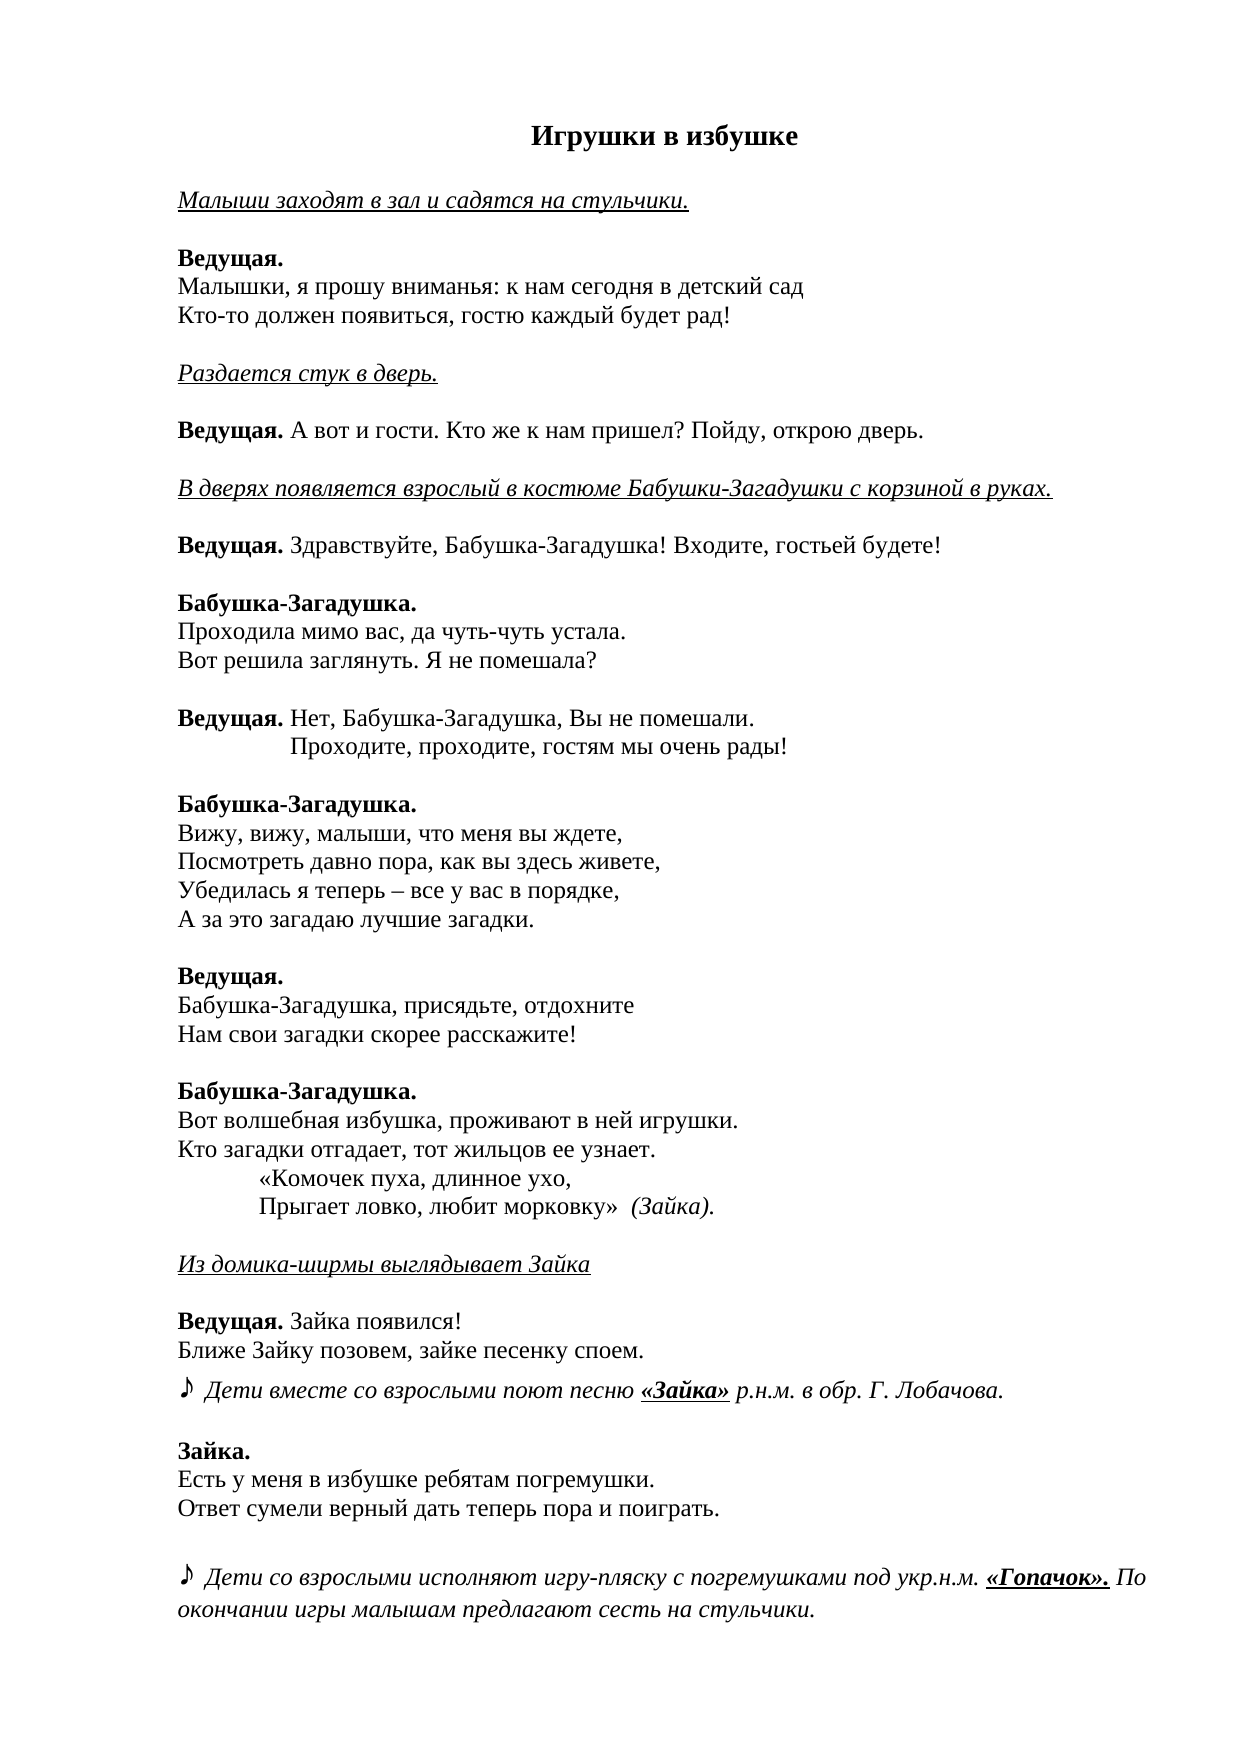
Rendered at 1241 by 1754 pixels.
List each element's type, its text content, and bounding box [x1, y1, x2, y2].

text Ближе Зайку позовем, зайке песенку споем. [177, 1335, 1152, 1364]
text Убедилась я теперь – все у вас в порядке, [177, 875, 1152, 904]
text Вот волшебная избушка, проживают в ней игрушки. [177, 1105, 1152, 1134]
text Ведущая. [177, 961, 1152, 990]
text Есть у меня в избушке ребятам погремушки. [177, 1464, 1152, 1493]
text Посмотреть давно пора, как вы здесь живете, [177, 846, 1152, 875]
text Ответ сумели верный дать теперь пора и поиграть. [177, 1493, 1152, 1522]
text ♪ Дети со взрослыми исполняют игру-пляску с погремушками под укр.н.м. «Гопачок». По окончании игры малышам предлагают сесть на стульчики. [177, 1551, 1152, 1623]
text Из домика-ширмы выглядывает Зайка [177, 1249, 1152, 1278]
text Кто-то должен появиться, гостю каждый будет рад! [177, 300, 1152, 329]
text ♪ Дети вместе со взрослыми поют песню «Зайка» р.н.м. в обр. Г. Лобачова. [177, 1364, 1152, 1407]
text Вижу, вижу, малыши, что меня вы ждете, [177, 818, 1152, 846]
text Раздается стук в дверь. [177, 358, 1152, 386]
text «Комочек пуха, длинное ухо, [177, 1163, 1152, 1191]
text Вот решила заглянуть. Я не помешала? [177, 645, 1152, 674]
text А за это загадаю лучшие загадки. [177, 904, 1152, 933]
text Проходите, проходите, гостям мы очень рады! [177, 731, 1152, 760]
text Ведущая. Здравствуйте, Бабушка-Загадушка! Входите, гостьей будете! [177, 530, 1152, 559]
text Ведущая. [177, 243, 1152, 271]
text Бабушка-Загадушка. [177, 1076, 1152, 1105]
text Прыгает ловко, любит морковку» (Зайка). [177, 1191, 1152, 1220]
text Кто загадки отгадает, тот жильцов ее узнает. [177, 1134, 1152, 1163]
text Малышки, я прошу вниманья: к нам сегодня в детский сад [177, 271, 1152, 300]
text Игрушки в избушке [177, 118, 1152, 152]
text В дверях появляется взрослый в костюме Бабушки-Загадушки с корзиной в руках. [177, 473, 1152, 501]
text Бабушка-Загадушка. [177, 588, 1152, 616]
text Ведущая. Нет, Бабушка-Загадушка, Вы не помешали. [177, 703, 1152, 731]
text Проходила мимо вас, да чуть-чуть устала. [177, 616, 1152, 645]
text Ведущая. Зайка появился! [177, 1306, 1152, 1335]
text Нам свои загадки скорее расскажите! [177, 1019, 1152, 1048]
text Бабушка-Загадушка. [177, 789, 1152, 818]
text Зайка. [177, 1436, 1152, 1464]
text Бабушка-Загадушка, присядьте, отдохните [177, 990, 1152, 1019]
text Малыши заходят в зал и садятся на стульчики. [177, 185, 1152, 214]
text Ведущая. А вот и гости. Кто же к нам пришел? Пойду, открою дверь. [177, 415, 1152, 444]
